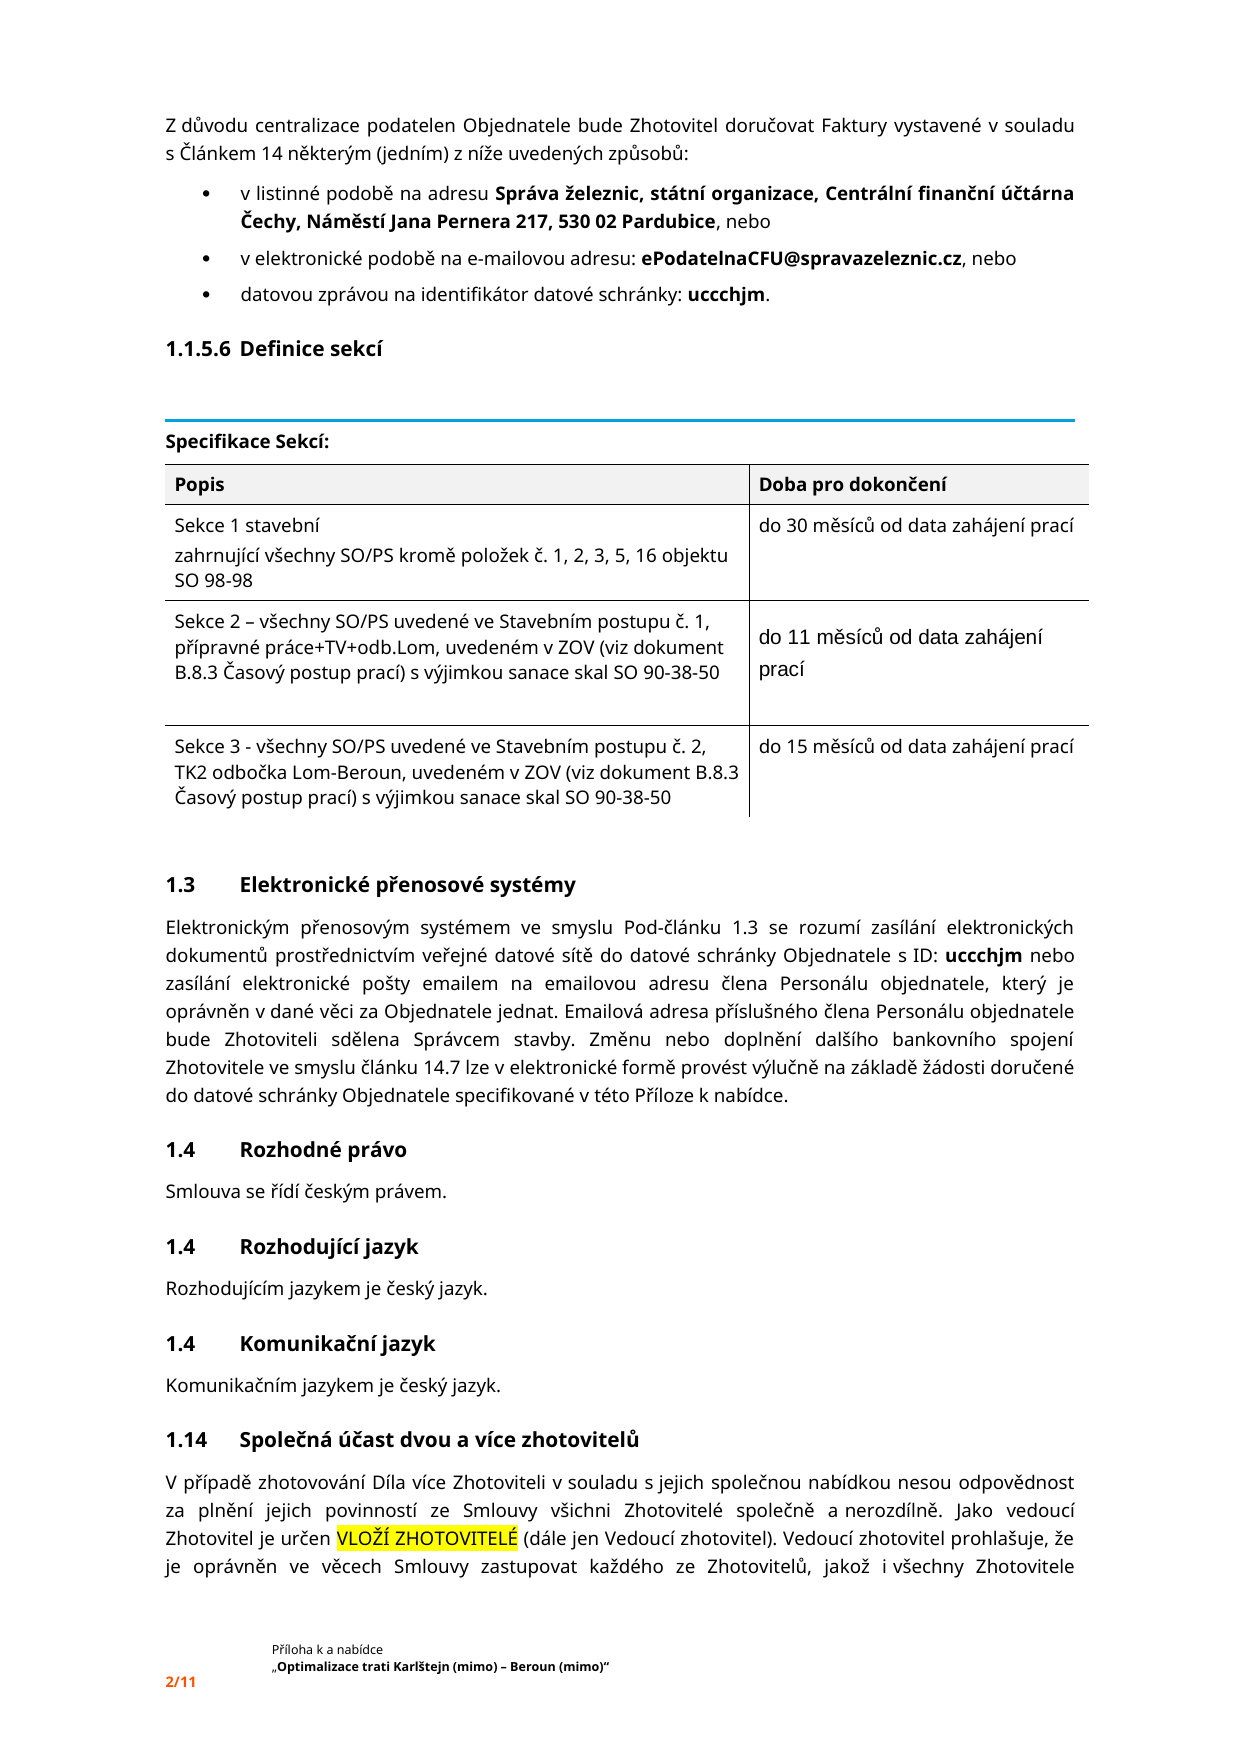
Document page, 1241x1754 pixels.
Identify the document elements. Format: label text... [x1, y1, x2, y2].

text Komunikačním jazykem je český jazyk. [165, 1372, 1075, 1398]
text 1.4 Komunikační jazyk [165, 1329, 1075, 1357]
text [165, 1469, 1075, 1579]
text 1.14 Společná účast dvou a více zhotovitelů [165, 1425, 1075, 1454]
text Rozhodujícím jazykem je český jazyk. [165, 1276, 1075, 1301]
table_cell Sekce 2 – všechny SO/PS uvedené ve Stavebním postupu č. 1, přípravné práce+TV+odb.Lom, uvedeném v ZOV (viz dokument B.8.3 Časový postup prací) s výjimkou sanace skal SO 90-38-50 [165, 601, 749, 725]
text Z důvodu centralizace podatelen Objednatele bude Zhotovitel doručovat Faktury vystavené v souladu s Článkem 14 některým (jedním) z níže uvedených způsobů: [165, 112, 1075, 166]
text Specifikace Sekcí: [165, 422, 1075, 454]
text Smlouva se řídí českým právem. [165, 1179, 1075, 1204]
text 1.1.5.6 Definice sekcí [165, 334, 1075, 363]
table_cell do 15 měsíců od data zahájení prací [750, 726, 1089, 817]
text 1.4 Rozhodující jazyk [165, 1232, 1075, 1260]
text Elektronickým přenosovým systémem ve smyslu Pod-článku 1.3 se rozumí zasílání elektronických dokumentů prostřednictvím veřejné datové sítě do datové schránky Objednatele s ID: uccchjm nebo zasílání elektronické pošty emailem na emailovou adresu člena Personálu objednatele, který je oprávněn v dané věci za Objednatele jednat. Emailová adresa příslušného člena Personálu objednatele bude Zhotoviteli sdělena Správcem stavby. Změnu nebo doplnění dalšího bankovního spojení Zhotovitele ve smyslu článku 14.7 lze v elektronické formě provést výlučně na základě žádosti doručené do datové schránky Objednatele specifikované v této Příloze k nabídce. [165, 914, 1075, 1108]
table_cell Sekce 3 - všechny SO/PS uvedené ve Stavebním postupu č. 2, TK2 odbočka Lom-Beroun, uvedeném v ZOV (viz dokument B.8.3 Časový postup prací) s výjimkou sanace skal SO 90-38-50 [165, 726, 749, 817]
text 1.3 Elektronické přenosové systémy [165, 870, 1075, 899]
text datovou zprávou na identifikátor datové schránky: uccchjm. [203, 281, 1075, 307]
text v listinné podobě na adresu Správa železnic, státní organizace, Centrální finanční účtárna Čechy, Náměstí Jana Pernera 217, 530 02 Pardubice, nebo [203, 181, 1075, 234]
text 1.4 Rozhodné právo [165, 1135, 1075, 1163]
table_header Popis [165, 465, 749, 504]
table_header Doba pro dokončení [750, 465, 1089, 504]
table_cell do 11 měsíců od data zahájení prací [750, 601, 1089, 725]
table_cell Sekce 1 stavební zahrnující všechny SO/PS kromě položek č. 1, 2, 3, 5, 16 objektu SO 98-98 [165, 505, 749, 600]
table_cell do 30 měsíců od data zahájení prací [750, 505, 1089, 600]
text v elektronické podobě na e-mailovou adresu: ePodatelnaCFU@spravazeleznic.cz, nebo [203, 245, 1075, 271]
